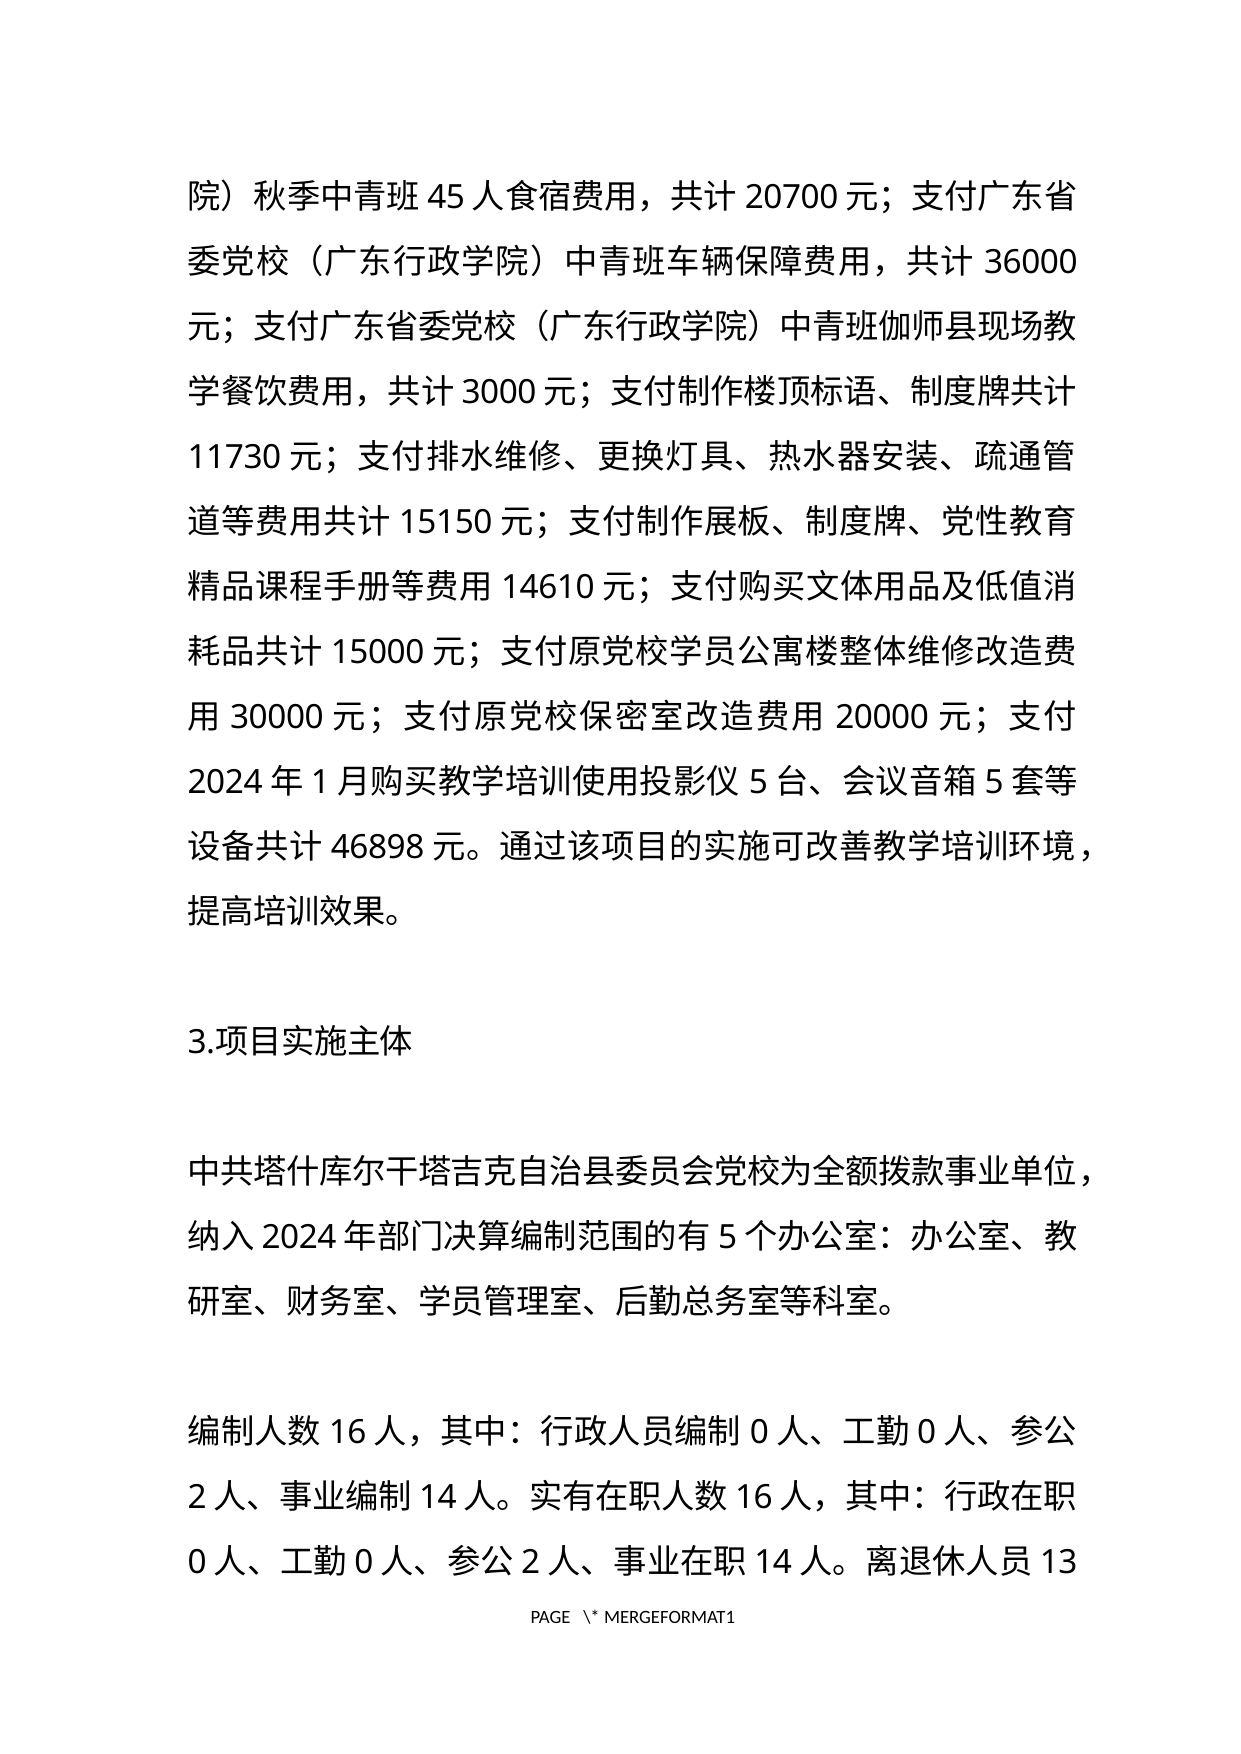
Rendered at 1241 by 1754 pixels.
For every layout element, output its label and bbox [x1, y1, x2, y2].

text [187, 162, 1078, 1592]
